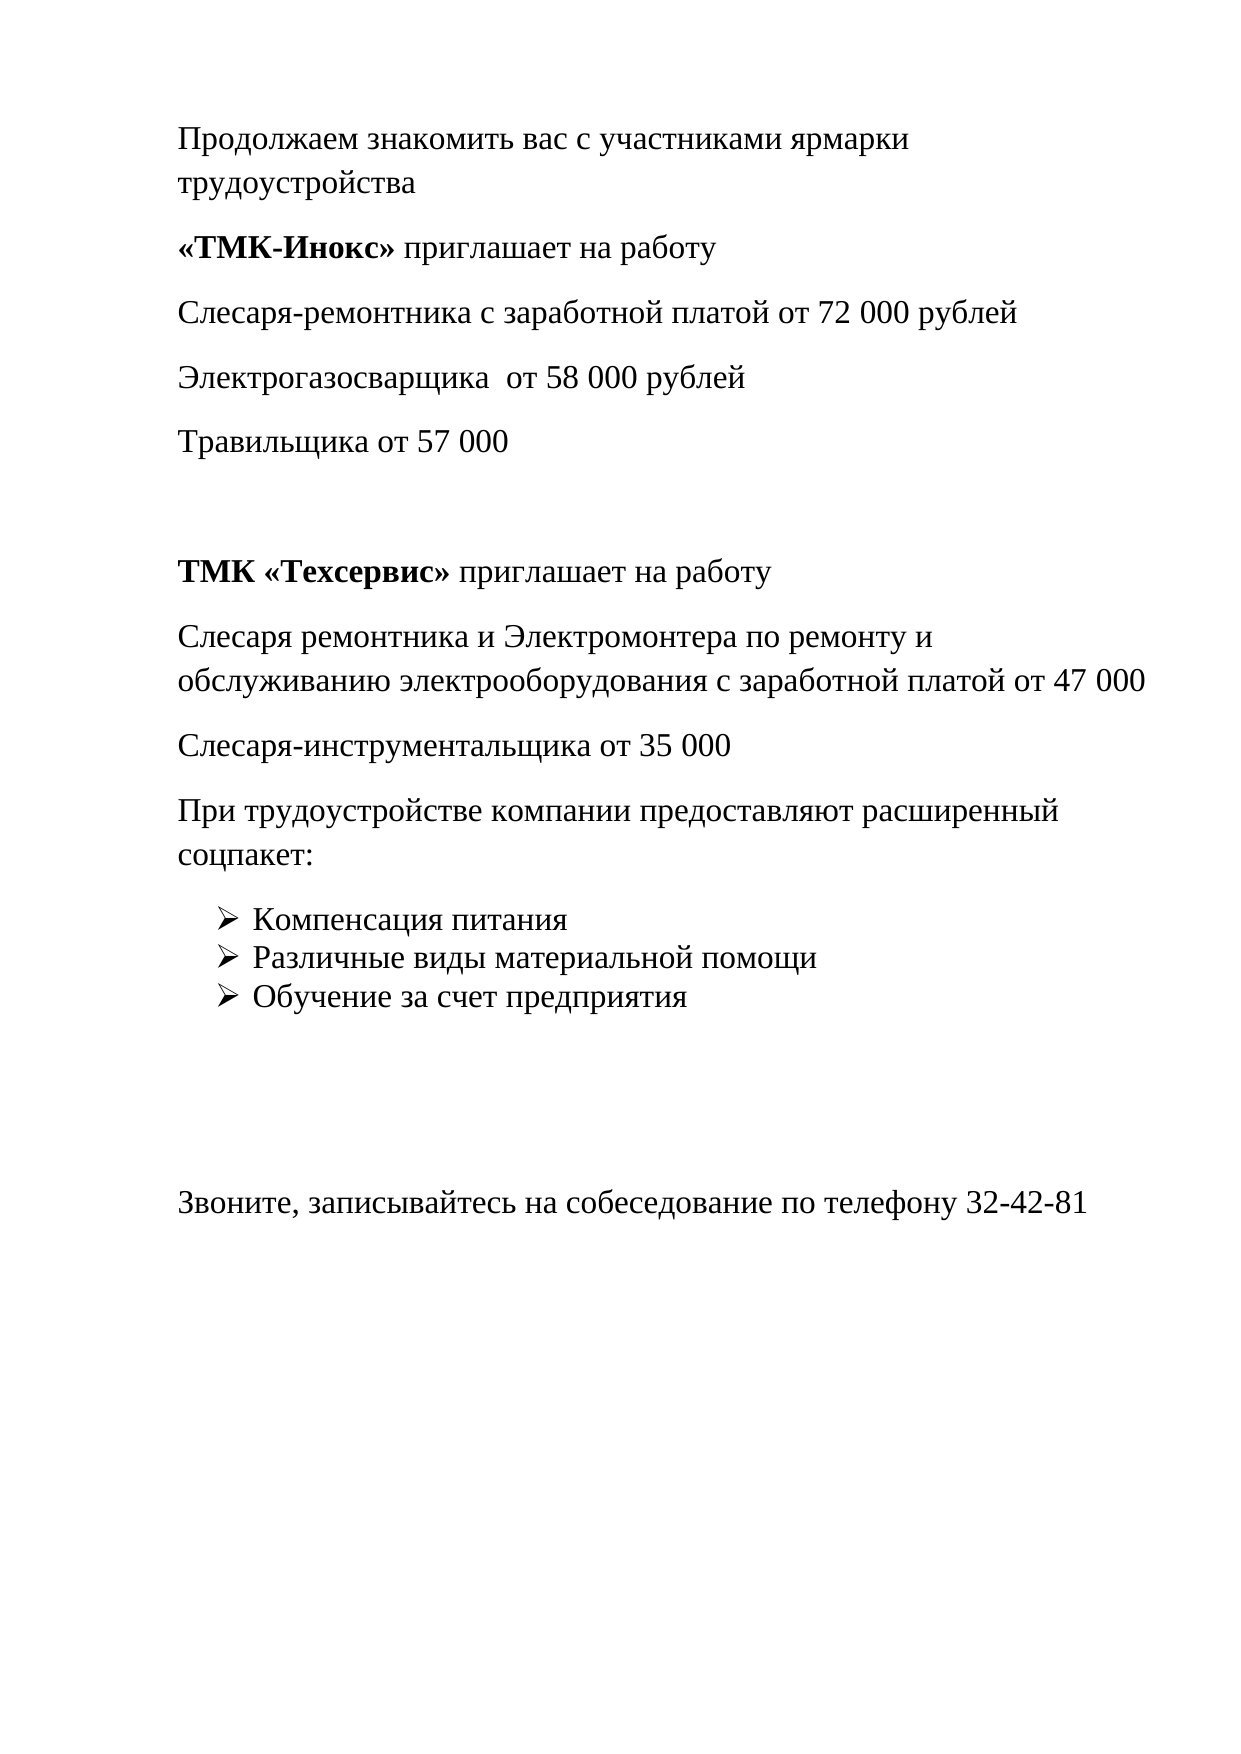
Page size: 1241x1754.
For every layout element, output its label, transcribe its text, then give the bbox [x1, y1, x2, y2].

text Продолжаем знакомить вас с участниками ярмарки трудоустройства [177, 118, 1152, 201]
list Компенсация питания [215, 899, 1152, 938]
text Слесаря ремонтника и Электромонтера по ремонту и обслуживанию электрооборудования с заработной платой от 47 000 [177, 616, 1152, 699]
text ТМК «Техсервис» приглашает на работу [177, 552, 1152, 590]
text Электрогазосварщика от 58 000 рублей [177, 357, 1152, 395]
text Слесаря-ремонтника с заработной платой от 72 000 рублей [177, 292, 1152, 330]
text «ТМК-Инокс» приглашает на работу [177, 227, 1152, 265]
list Обучение за счет предприятия [215, 976, 1152, 1014]
text Слесаря-инструментальщика от 35 000 [177, 725, 1152, 764]
text Звоните, записывайтесь на собеседование по телефону 32-42-81 [177, 1182, 1152, 1221]
text При трудоустройстве компании предоставляют расширенный соцпакет: [177, 790, 1152, 873]
list Различные виды материальной помощи [215, 938, 1152, 976]
text Травильщика от 57 000 [177, 422, 1152, 460]
